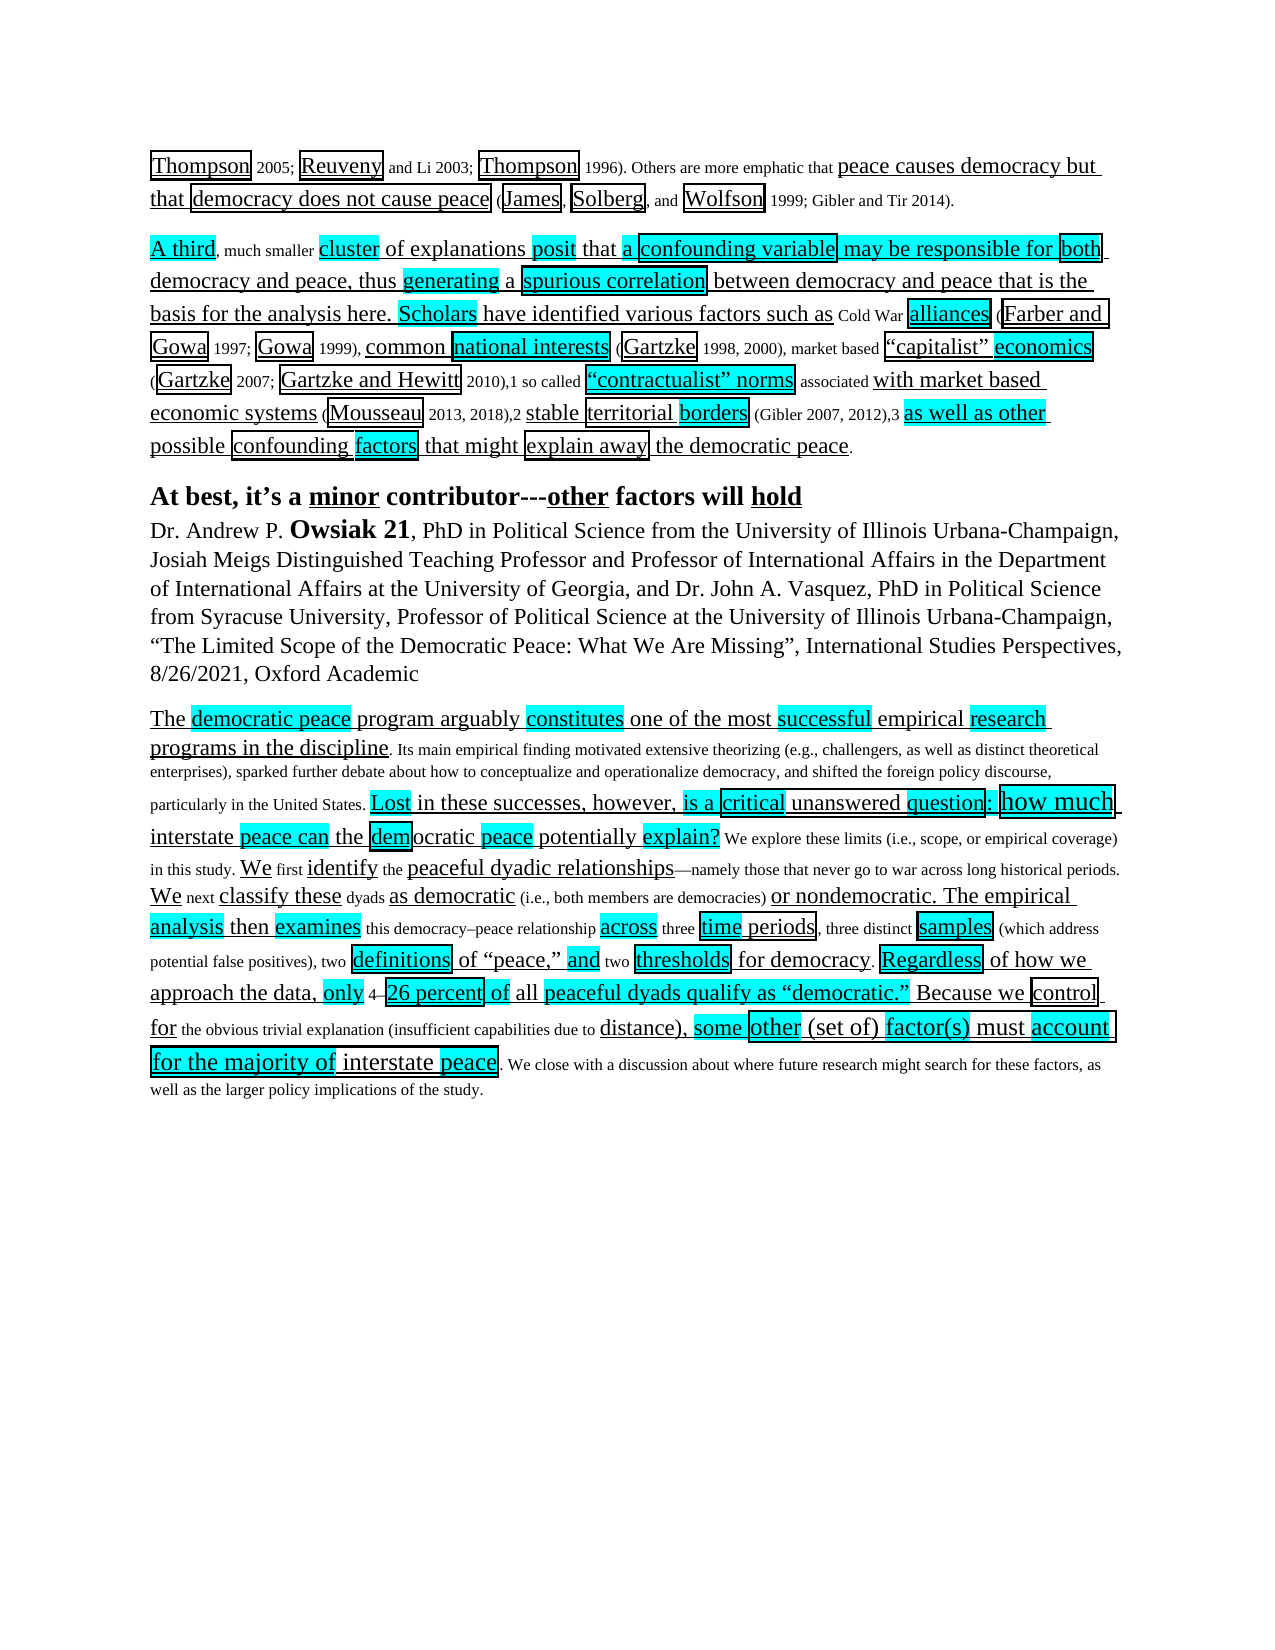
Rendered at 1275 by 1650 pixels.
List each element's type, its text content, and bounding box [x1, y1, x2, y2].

text A third, much smaller cluster of explanations posit that a confounding variable may be responsible for both democracy and peace, thus generating a spurious correlation between democracy and peace that is the basis for the analysis here. Scholars have identified various factors such as Cold War alliances (Farber and Gowa 1997; Gowa 1999), common national interests (Gartzke 1998, 2000), market based “capitalist” economics (Gartzke 2007; Gartzke and Hewitt 2010),1 so called “contractualist” norms associated with market based economic systems (Mousseau 2013, 2018),2 stable territorial borders (Gibler 2007, 2012),3 as well as other possible confounding factors that might explain away the democratic peace. [150, 232, 1125, 461]
text The democratic peace program arguably constitutes one of the most successful empirical research programs in the discipline. Its main empirical finding motivated extensive theorizing (e.g., challengers, as well as distinct theoretical enterprises), sparked further debate about how to conceptualize and operationalize democracy, and shifted the foreign policy discourse, particularly in the United States. Lost in these successes, however, is a critical unanswered question: how much interstate peace can the democratic peace potentially explain? We explore these limits (i.e., scope, or empirical coverage) in this study. We first identify the peaceful dyadic relationships—namely those that never go to war across long historical periods. We next classify these dyads as democratic (i.e., both members are democracies) or nondemocratic. The empirical analysis then examines this democracy–peace relationship across three time periods, three distinct samples (which address potential false positives), two definitions of “peace,” and two thresholds for democracy. Regardless of how we approach the data, only 4–26 percent of all peaceful dyads qualify as “democratic.” Because we control for the obvious trivial explanation (insufficient capabilities due to distance), some other (set of) factor(s) must account for the majority of interstate peace. We close with a discussion about where future research might search for these factors, as well as the larger policy implications of the study. [150, 705, 1125, 1099]
text Dr. Andrew P. Owsiak 21, PhD in Political Science from the University of Illinois Urbana-Champaign, Josiah Meigs Distinguished Teaching Professor and Professor of International Affairs in the Department of International Affairs at the University of Georgia, and Dr. John A. Vasquez, PhD in Political Science from Syracuse University, Professor of Political Science at the University of Illinois Urbana-Champaign, “The Limited Scope of the Democratic Peace: What We Are Missing”, International Studies Perspectives, 8/26/2021, Oxford Academic [150, 513, 1125, 686]
subtitle At best, it’s a minor contributor---other factors will hold [150, 479, 1125, 511]
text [150, 150, 1125, 213]
